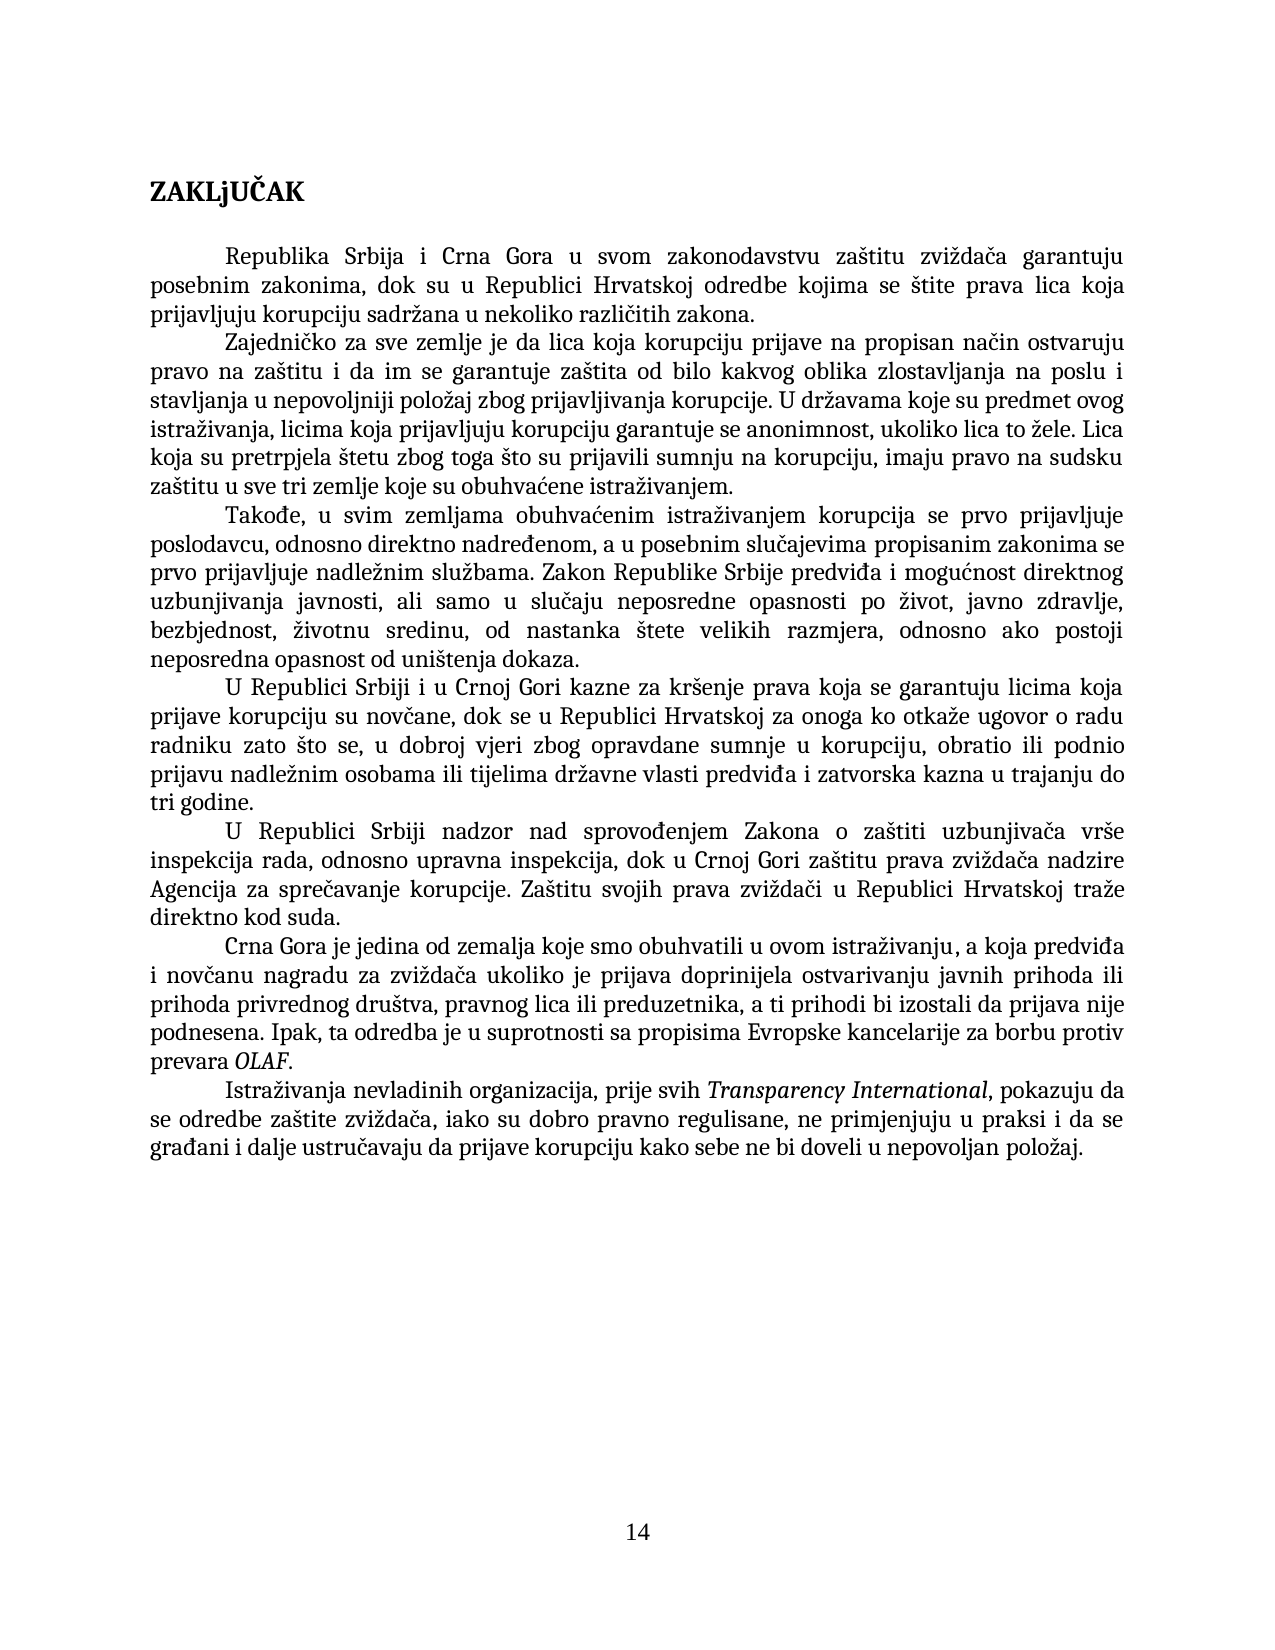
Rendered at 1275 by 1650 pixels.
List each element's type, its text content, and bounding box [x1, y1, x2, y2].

text U Republici Srbiji nadzor nad sprovođenjem Zakona o zaštiti uzbunjivača vrše inspekcija rada, odnosno upravna inspekcija, dok u Crnoj Gori zaštitu prava zviždača nadzire Agencija za sprečavanje korupcije. Zaštitu svojih prava zviždači u Republici Hrvatskoj traže direktno kod suda. [150, 817, 1125, 932]
text Republika Srbija i Crna Gora u svom zakonodavstvu zaštitu zviždača garantuju posebnim zakonima, dok su u Republici Hrvatskoj odredbe kojima se štite prava lica koja prijavljuju korupciju sadržana u nekoliko različitih zakona. [150, 242, 1125, 328]
text U Republici Srbiji i u Crnoj Gori kazne za kršenje prava koja se garantuju licima koja prijave korupciju su novčane, dok se u Republici Hrvatskoj za onoga ko otkaže ugovor o radu radniku zato što se, u dobroj vjeri zbog opravdane sumnje u korupciju, obratio ili podnio prijavu nadležnim osobama ili tijelima državne vlasti predviđa i zatvorska kazna u trajanju do tri godine. [150, 673, 1125, 817]
text Crna Gora je jedina od zemalja koje smo obuhvatili u ovom istraživanju, a koja predviđa i novčanu nagradu za zviždača ukoliko je prijava doprinijela ostvarivanju javnih prihoda ili prihoda privrednog društva, pravnog lica ili preduzetnika, a ti prihodi bi izostali da prijava nije podnesena. Ipak, ta odredba je u suprotnosti sa propisima Evropske kancelarije za borbu protiv prevara OLAF. [150, 932, 1125, 1076]
text Zajedničko za sve zemlje je da lica koja korupciju prijave na propisan način ostvaruju pravo na zaštitu i da im se garantuje zaštita od bilo kakvog oblika zlostavljanja na poslu i stavljanja u nepovoljniji položaj zbog prijavljivanja korupcije. U državama koje su predmet ovog istraživanja, licima koja prijavljuju korupciju garantuje se anonimnost, ukoliko lica to žele. Lica koja su pretrpjela štetu zbog toga što su prijavili sumnju na korupciju, imaju pravo na sudsku zaštitu u sve tri zemlje koje su obuhvaćene istraživanjem. [150, 328, 1125, 501]
text Takođe, u svim zemljama obuhvaćenim istraživanjem korupcija se prvo prijavljuje poslodavcu, odnosno direktno nadređenom, a u posebnim slučajevima propisanim zakonima se prvo prijavljuje nadležnim službama. Zakon Republike Srbije predviđa i mogućnost direktnog uzbunjivanja javnosti, ali samo u slučaju neposredne opasnosti po život, javno zdravlje, bezbjednost, životnu sredinu, od nastanka štete velikih razmjera, odnosno ako postoji neposredna opasnost od uništenja dokaza. [150, 501, 1125, 673]
text Istraživanja nevladinih organizacija, prije svih Transparency International, pokazuju da se odredbe zaštite zviždača, iako su dobro pravno regulisane, ne primjenjuju u praksi i da se građani i dalje ustručavaju da prijave korupciju kako sebe ne bi doveli u nepovoljan položaj. [150, 1076, 1125, 1162]
subtitle ZAKLjUČAK [150, 175, 1125, 208]
